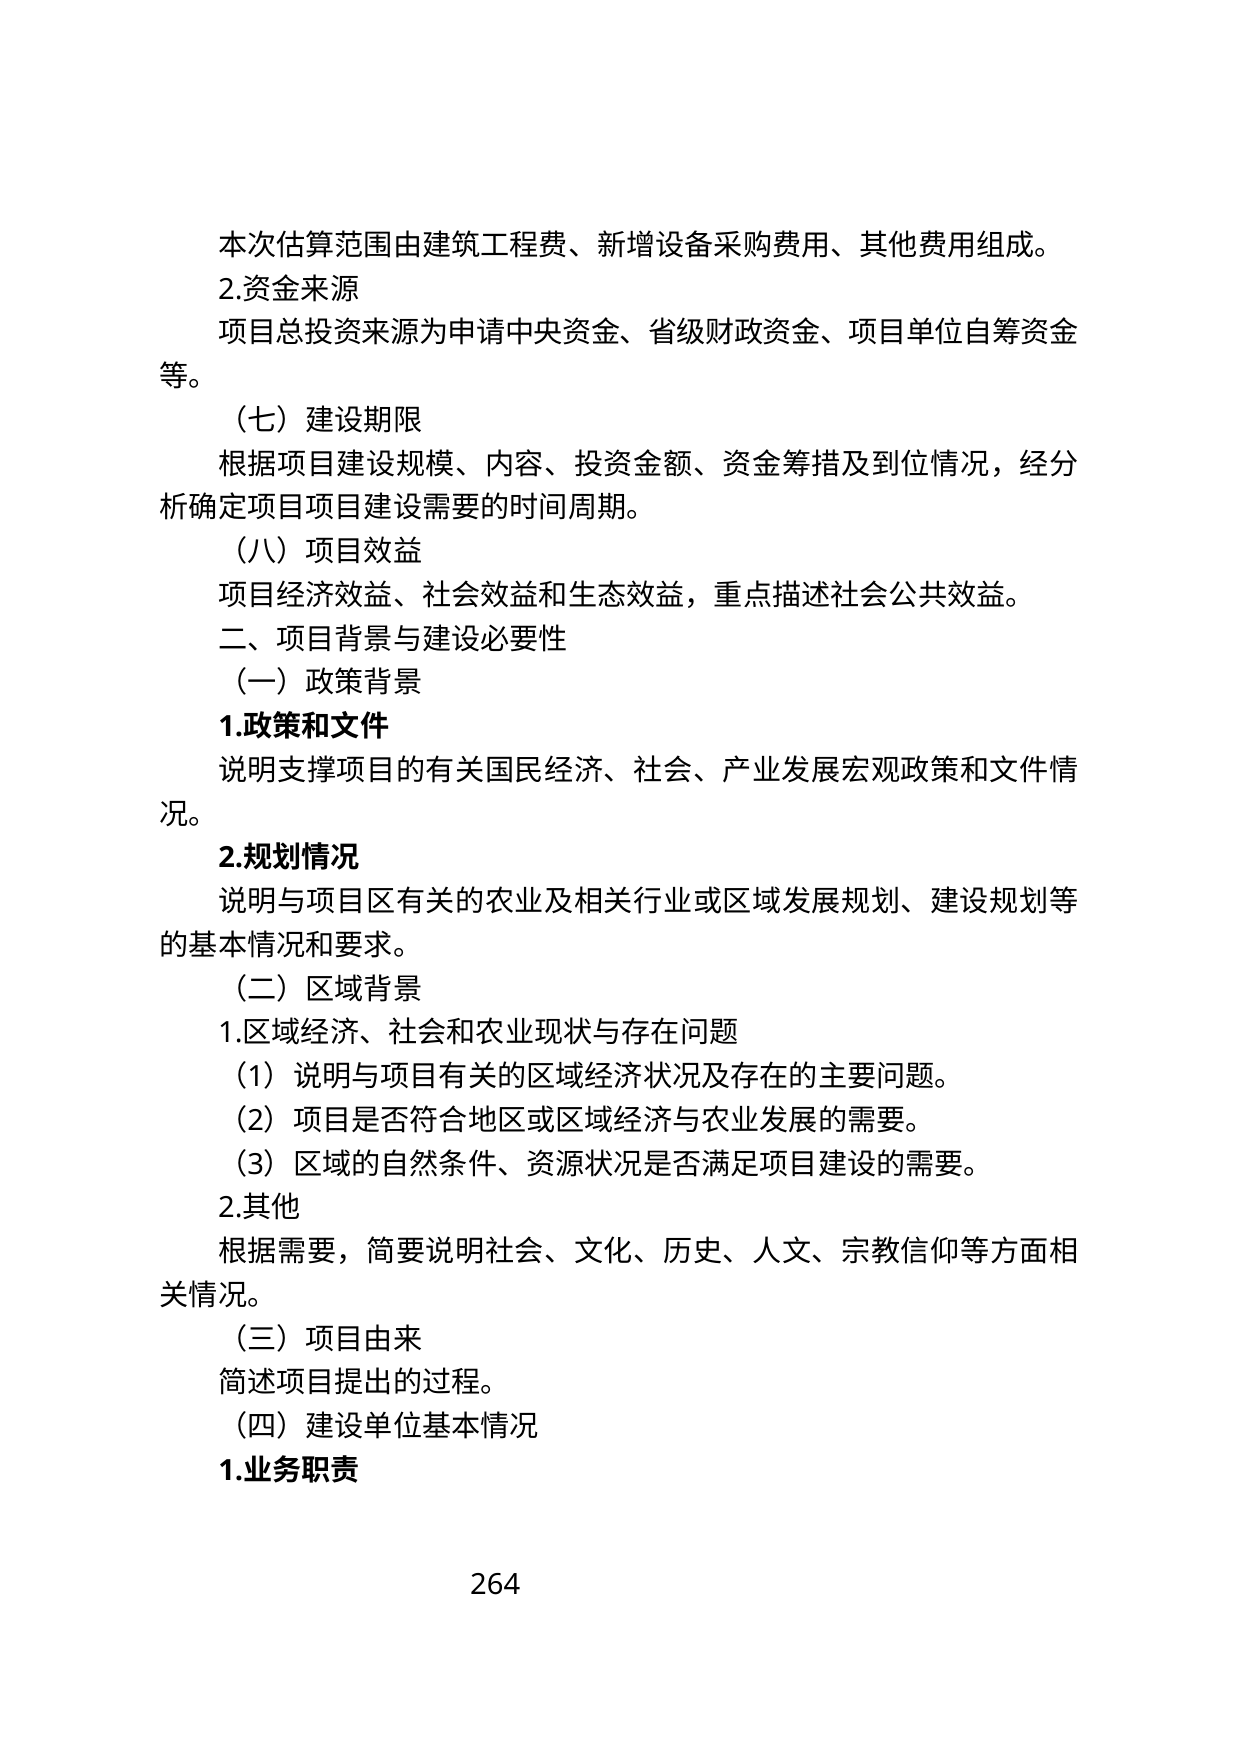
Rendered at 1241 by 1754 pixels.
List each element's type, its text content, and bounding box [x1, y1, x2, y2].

text 1.政策和文件 [159, 701, 1081, 745]
text 说明支撑项目的有关国民经济、社会、产业发展宏观政策和文件情况。 [159, 745, 1081, 833]
text 2.规划情况 [159, 833, 1081, 876]
text 二、项目背景与建设必要性 [159, 614, 1081, 658]
text （3）区域的自然条件、资源状况是否满足项目建设的需要。 [159, 1139, 1081, 1183]
text （二）区域背景 [159, 964, 1081, 1008]
text （1）说明与项目有关的区域经济状况及存在的主要问题。 [159, 1051, 1081, 1095]
text 简述项目提出的过程。 [159, 1358, 1081, 1401]
text （四）建设单位基本情况 [159, 1401, 1081, 1445]
text （七）建设期限 [159, 395, 1081, 439]
text 2.资金来源 [159, 264, 1081, 308]
text 项目总投资来源为申请中央资金、省级财政资金、项目单位自筹资金等。 [159, 308, 1081, 395]
text （八）项目效益 [159, 526, 1081, 570]
text （一）政策背景 [159, 658, 1081, 701]
text 2.其他 [159, 1183, 1081, 1226]
text 项目经济效益、社会效益和生态效益，重点描述社会公共效益。 [159, 570, 1081, 614]
text 说明与项目区有关的农业及相关行业或区域发展规划、建设规划等的基本情况和要求。 [159, 876, 1081, 964]
text 根据需要，简要说明社会、文化、历史、人文、宗教信仰等方面相关情况。 [159, 1226, 1081, 1314]
text 本次估算范围由建筑工程费、新增设备采购费用、其他费用组成。 [159, 220, 1081, 264]
text 根据项目建设规模、内容、投资金额、资金筹措及到位情况，经分析确定项目项目建设需要的时间周期。 [159, 439, 1081, 526]
text 1.区域经济、社会和农业现状与存在问题 [159, 1008, 1081, 1051]
text （三）项目由来 [159, 1314, 1081, 1358]
text （2）项目是否符合地区或区域经济与农业发展的需要。 [159, 1095, 1081, 1139]
text 1.业务职责 [159, 1445, 1081, 1489]
